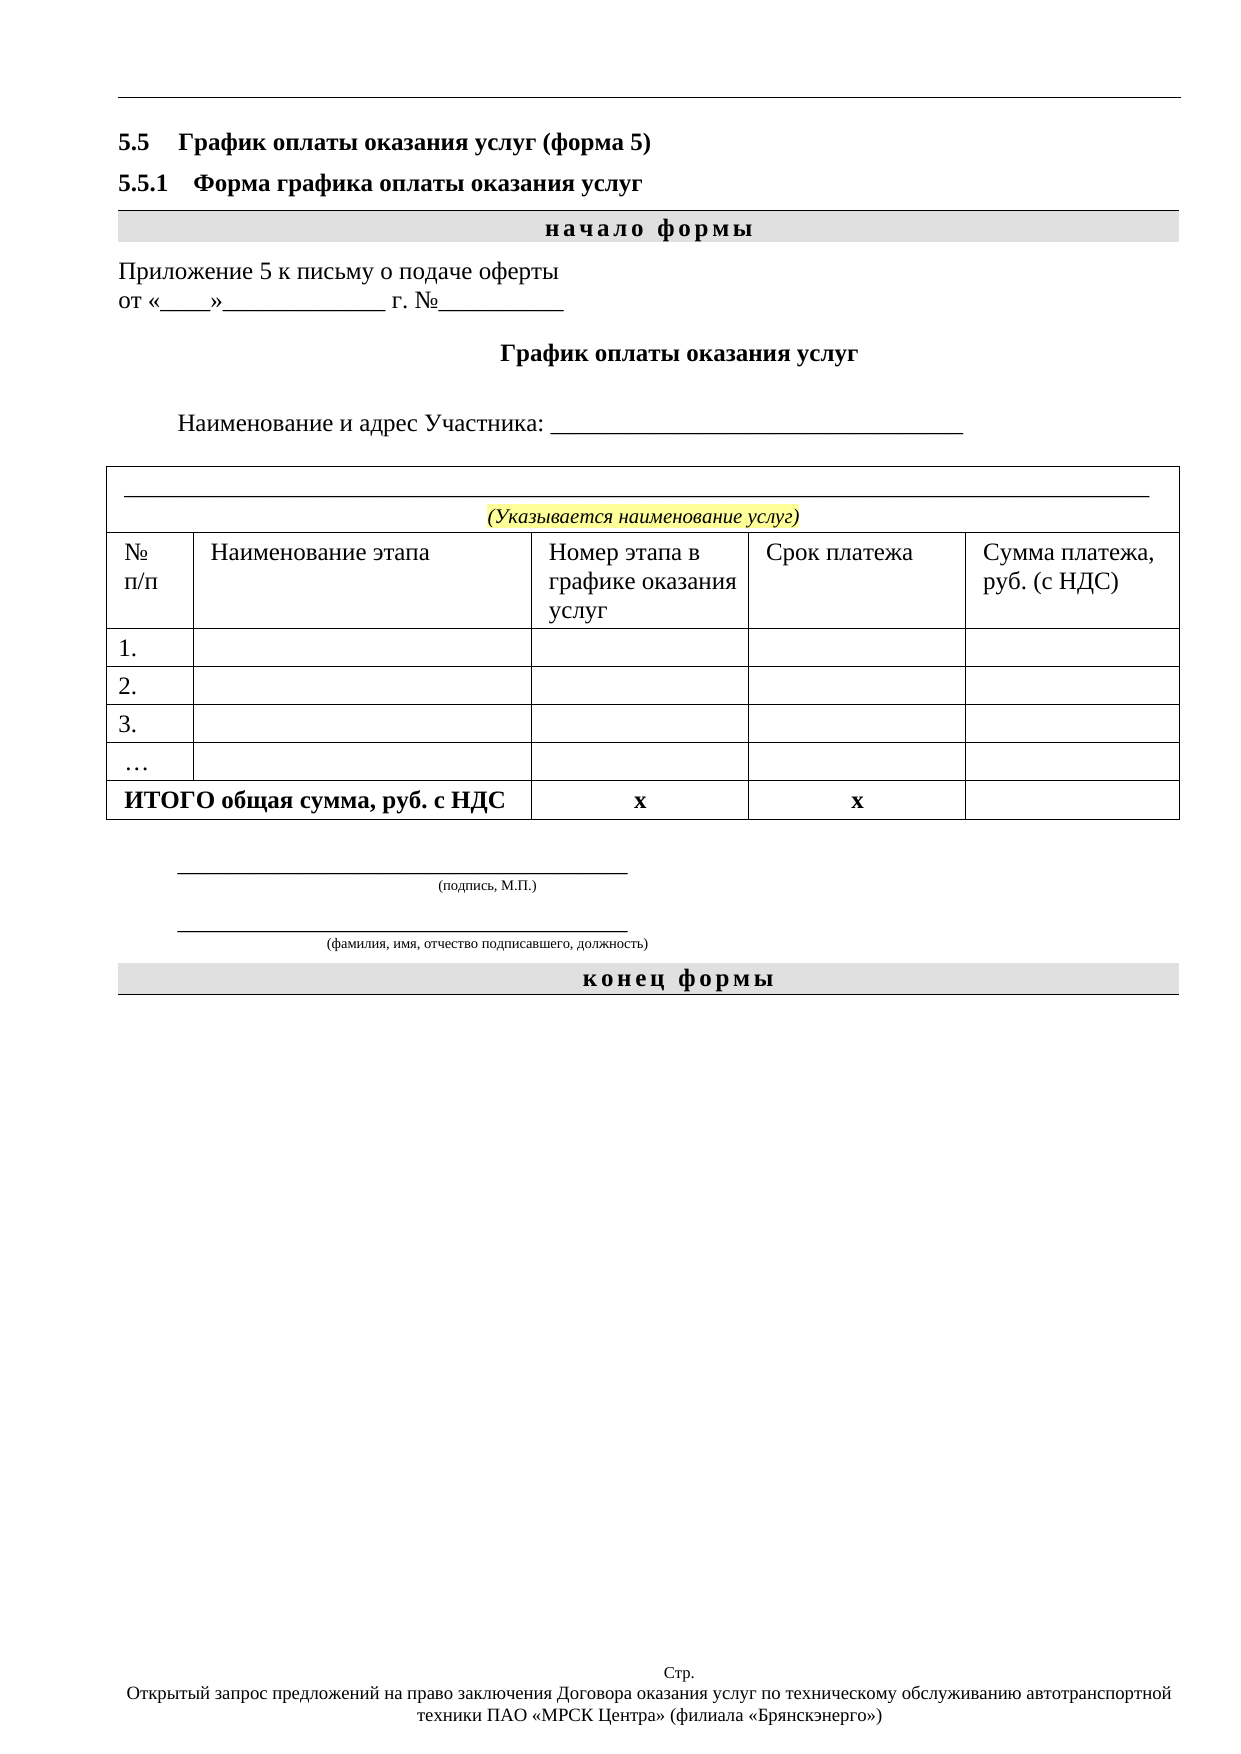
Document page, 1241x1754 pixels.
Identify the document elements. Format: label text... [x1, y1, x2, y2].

table_cell х [749, 781, 965, 818]
table_cell [532, 705, 748, 742]
table_cell [194, 705, 531, 742]
table_cell [966, 705, 1179, 742]
table_cell [749, 667, 965, 704]
table_cell [532, 743, 748, 780]
table_cell Срок платежа [749, 533, 965, 628]
table_cell [966, 743, 1179, 780]
table_cell [966, 667, 1179, 704]
table_cell [107, 629, 193, 666]
table_cell Сумма платежа, руб. (с НДС) [966, 533, 1179, 628]
table_cell [194, 743, 531, 780]
table_cell х [532, 781, 748, 818]
table_cell [532, 667, 748, 704]
table_cell [532, 629, 748, 666]
subtitle График оплаты оказания услуг (форма 5) [118, 127, 1181, 156]
table_cell № п/п [107, 533, 193, 628]
table_cell [749, 705, 965, 742]
table_cell [966, 781, 1179, 818]
text (подпись, М.П.) [118, 877, 797, 906]
table_cell [107, 667, 193, 704]
text Приложение 5 к письму о подаче оферты от «____»_____________ г. №__________ [118, 256, 1181, 313]
table_cell ИТОГО общая сумма, руб. с НДС [107, 781, 531, 818]
table_cell [107, 705, 193, 742]
table_cell [194, 629, 531, 666]
text ____________________________________ [118, 906, 1181, 934]
table_cell Номер этапа в графике оказания услуг [532, 533, 748, 628]
table_cell [966, 629, 1179, 666]
table_cell [749, 743, 965, 780]
text Наименование и адрес Участника: _________________________________ [118, 408, 1181, 437]
text ____________________________________ [118, 848, 1181, 877]
table_header __________________________________________________________________________________ (Указывается наименование услуг) [107, 467, 1179, 532]
table_cell [749, 629, 965, 666]
subtitle Форма графика оплаты оказания услуг [118, 168, 1181, 197]
text начало формы [118, 211, 1179, 242]
table_cell [194, 667, 531, 704]
text График оплаты оказания услуг [118, 338, 1181, 367]
text конец формы [118, 963, 1179, 994]
text (фамилия, имя, отчество подписавшего, должность) [118, 934, 797, 963]
table_cell … [107, 743, 193, 780]
table_cell Наименование этапа [194, 533, 531, 628]
